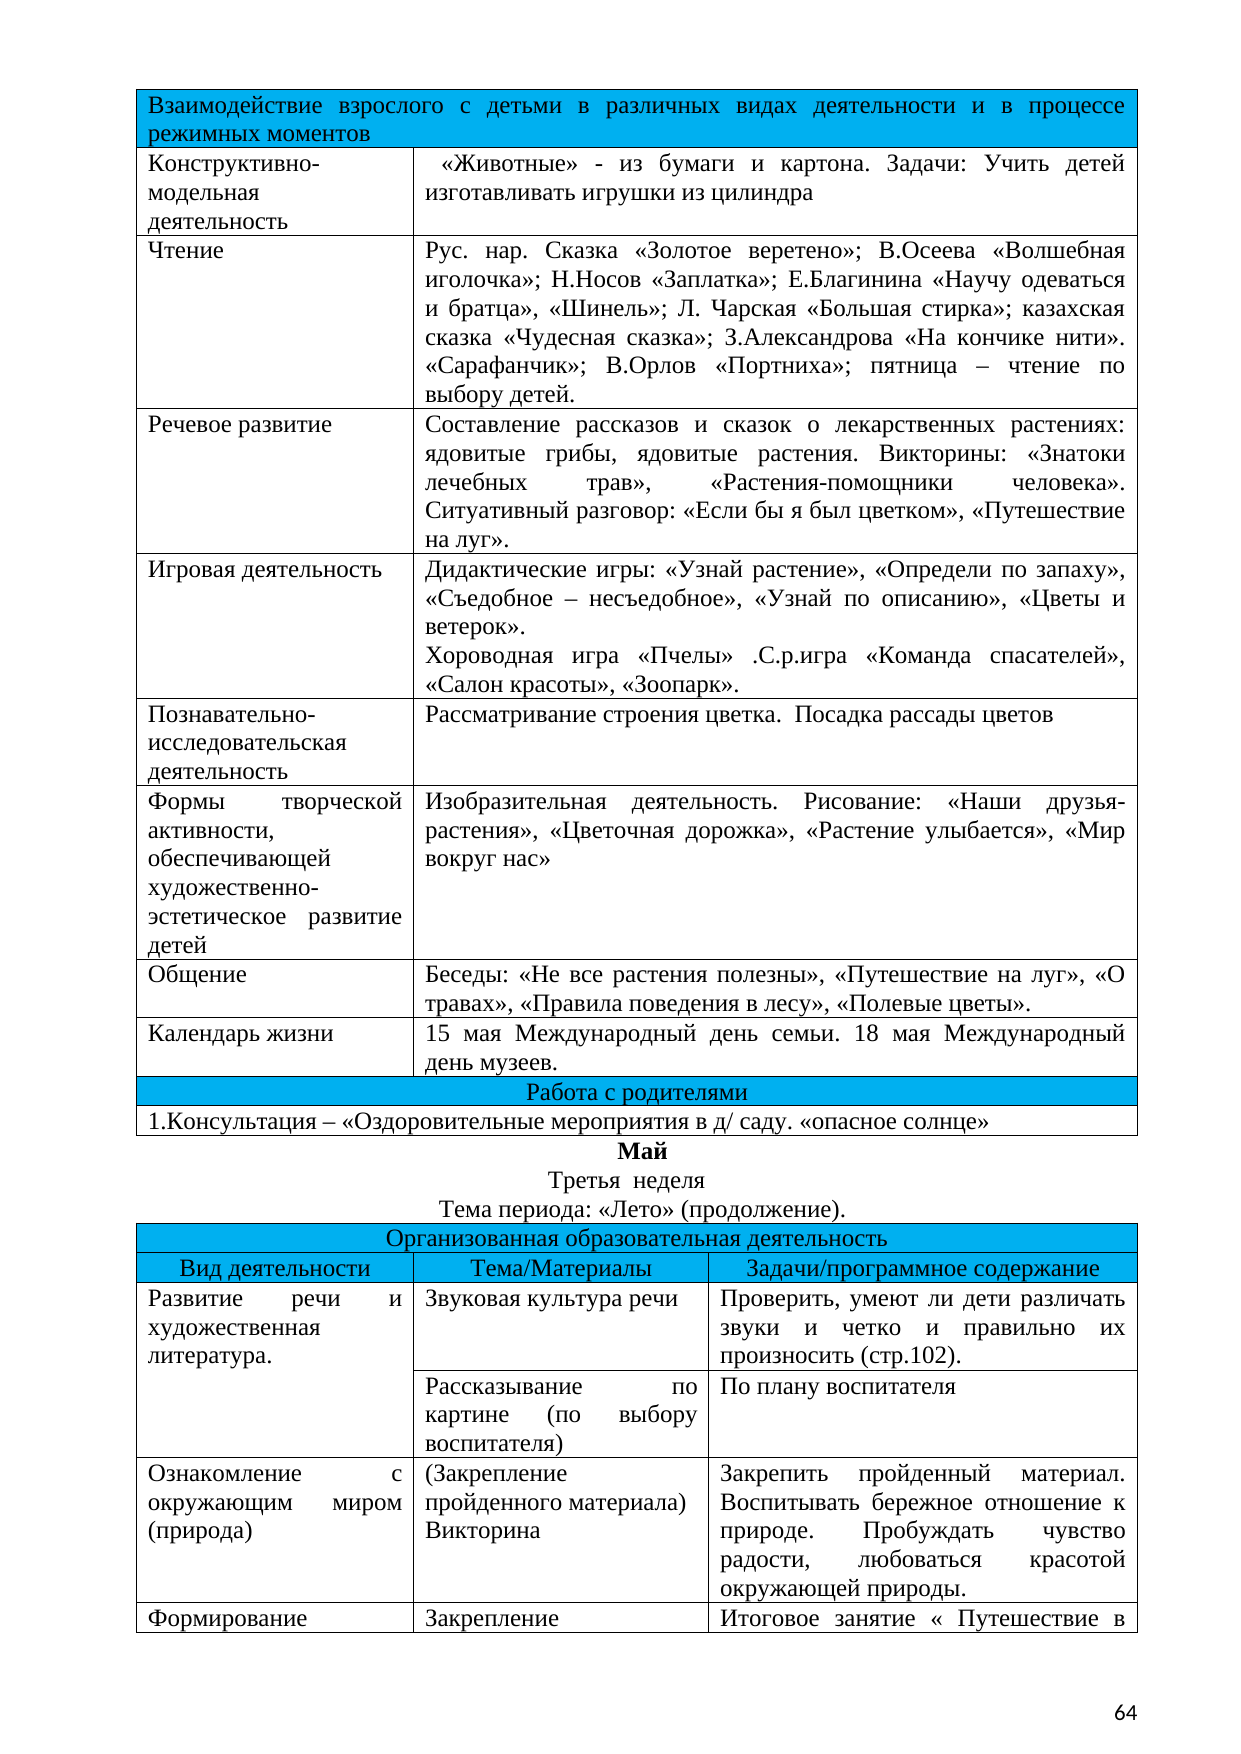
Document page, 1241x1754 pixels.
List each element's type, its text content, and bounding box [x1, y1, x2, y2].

table_cell Общение [137, 960, 413, 1017]
table_cell Задачи/программное содержание [709, 1253, 1137, 1282]
table_cell По плану воспитателя [709, 1371, 1137, 1457]
table_cell Звуковая культура речи [414, 1283, 708, 1370]
table_cell Работа с родителями [137, 1077, 1137, 1105]
table_cell (Закрепление пройденного материала) Викторина [414, 1458, 708, 1602]
table_cell Развитие речи и художественная литература. [137, 1283, 413, 1457]
table_cell Календарь жизни [137, 1018, 413, 1076]
table_cell Тема/Материалы [414, 1253, 708, 1282]
table_cell Проверить, умеют ли дети различать звуки и четко и правильно их произносить (стр.102). [709, 1283, 1137, 1370]
table_cell Взаимодействие взрослого с детьми в различных видах деятельности и в процессе режимных моментов [137, 90, 1137, 147]
list Третья неделя [223, 1165, 1137, 1194]
table_cell Ознакомление с окружающим миром (природа) [137, 1458, 413, 1602]
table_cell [137, 1603, 413, 1632]
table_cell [709, 1603, 1137, 1632]
table_cell Познавательно- исследовательская деятельность [137, 699, 413, 785]
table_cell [414, 1603, 708, 1632]
table_cell Игровая деятельность [137, 554, 413, 698]
table_cell Чтение [137, 236, 413, 408]
table_cell Формы творческой активности, обеспечивающей художественно-эстетическое развитие детей [137, 786, 413, 958]
table_cell Дидактические игры: «Узнай растение», «Определи по запаху», «Съедобное – несъедобное», «Узнай по описанию», «Цветы и ветерок». Хороводная игра «Пчелы» .С.р.игра «Команда спасателей», «Салон красоты», «Зоопарк». [414, 554, 1137, 698]
table_cell 1.Консультация – «Оздоровительные мероприятия в д/ саду. «опасное солнце» [137, 1106, 1137, 1135]
table_cell Рассказывание по картине (по выбору воспитателя) [414, 1371, 708, 1457]
table_cell Составление рассказов и сказок о лекарственных растениях: ядовитые грибы, ядовитые растения. Викторины: «Знатоки лечебных трав», «Растения-помощники человека». Ситуативный разговор: «Если бы я был цветком», «Путешествие на луг». [414, 409, 1137, 553]
table_cell «Животные» - из бумаги и картона. Задачи: Учить детей изготавливать игрушки из цилиндра [414, 148, 1137, 234]
table_cell Беседы: «Не все растения полезны», «Путешествие на луг», «О травах», «Правила поведения в лесу», «Полевые цветы». [414, 960, 1137, 1017]
table_cell 15 мая Международный день семьи. 18 мая Международный день музеев. [414, 1018, 1137, 1076]
table_cell Закрепить пройденный материал. Воспитывать бережное отношение к природе. Пробуждать чувство радости, любоваться красотой окружающей природы. [709, 1458, 1137, 1602]
text Тема периода: «Лето» (продолжение). [148, 1194, 1137, 1222]
table_cell Изобразительная деятельность. Рисование: «Наши друзья- растения», «Цветочная дорожка», «Растение улыбается», «Мир вокруг нас» [414, 786, 1137, 958]
text Май [148, 1136, 1137, 1165]
table_cell Рус. нар. Сказка «Золотое веретено»; В.Осеева «Волшебная иголочка»; Н.Носов «Заплатка»; Е.Благинина «Научу одеваться и братца», «Шинель»; Л. Чарская «Большая стирка»; казахская сказка «Чудесная сказка»; З.Александрова «На кончике нити». «Сарафанчик»; В.Орлов «Портниха»; пятница – чтение по выбору детей. [414, 236, 1137, 408]
table_header Организованная образовательная деятельность [137, 1224, 1137, 1252]
table_cell Вид деятельности [137, 1253, 413, 1282]
table_cell Конструктивно-модельная деятельность [137, 148, 413, 234]
table_cell Рассматривание строения цветка. Посадка рассады цветов [414, 699, 1137, 785]
table_cell Речевое развитие [137, 409, 413, 553]
